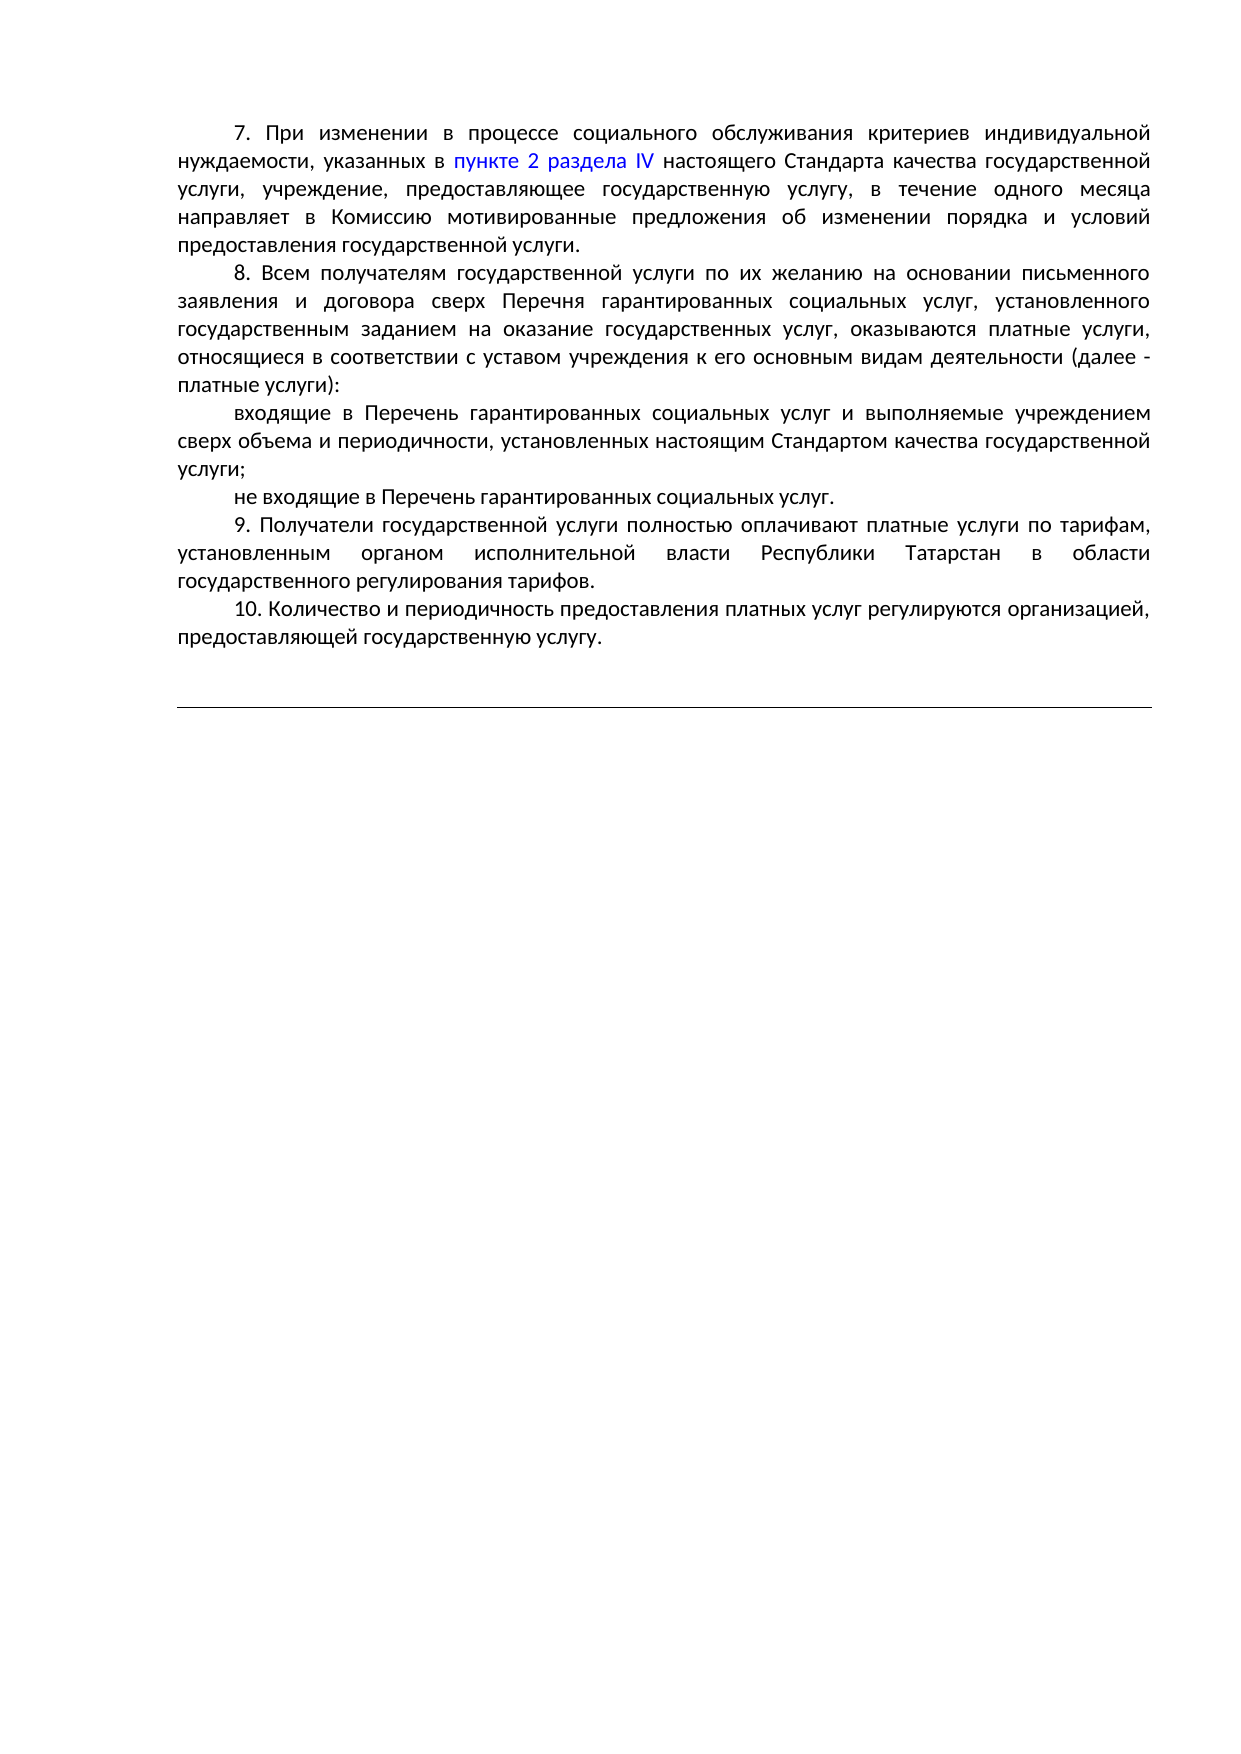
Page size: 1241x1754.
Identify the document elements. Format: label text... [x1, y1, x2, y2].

text не входящие в Перечень гарантированных социальных услуг. [177, 482, 1152, 510]
text 8. Всем получателям государственной услуги по их желанию на основании письменного заявления и договора сверх Перечня гарантированных социальных услуг, установленного государственным заданием на оказание государственных услуг, оказываются платные услуги, относящиеся в соответствии с уставом учреждения к его основным видам деятельности (далее - платные услуги): [177, 258, 1152, 398]
text 7. При изменении в процессе социального обслуживания критериев индивидуальной нуждаемости, указанных в пункте 2 раздела IV настоящего Стандарта качества государственной услуги, учреждение, предоставляющее государственную услугу, в течение одного месяца направляет в Комиссию мотивированные предложения об изменении порядка и условий предоставления государственной услуги. [177, 118, 1152, 258]
text 9. Получатели государственной услуги полностью оплачивают платные услуги по тарифам, установленным органом исполнительной власти Республики Татарстан в области государственного регулирования тарифов. [177, 510, 1152, 594]
text 10. Количество и периодичность предоставления платных услуг регулируются организацией, предоставляющей государственную услугу. [177, 594, 1152, 651]
text входящие в Перечень гарантированных социальных услуг и выполняемые учреждением сверх объема и периодичности, установленных настоящим Стандартом качества государственной услуги; [177, 398, 1152, 482]
